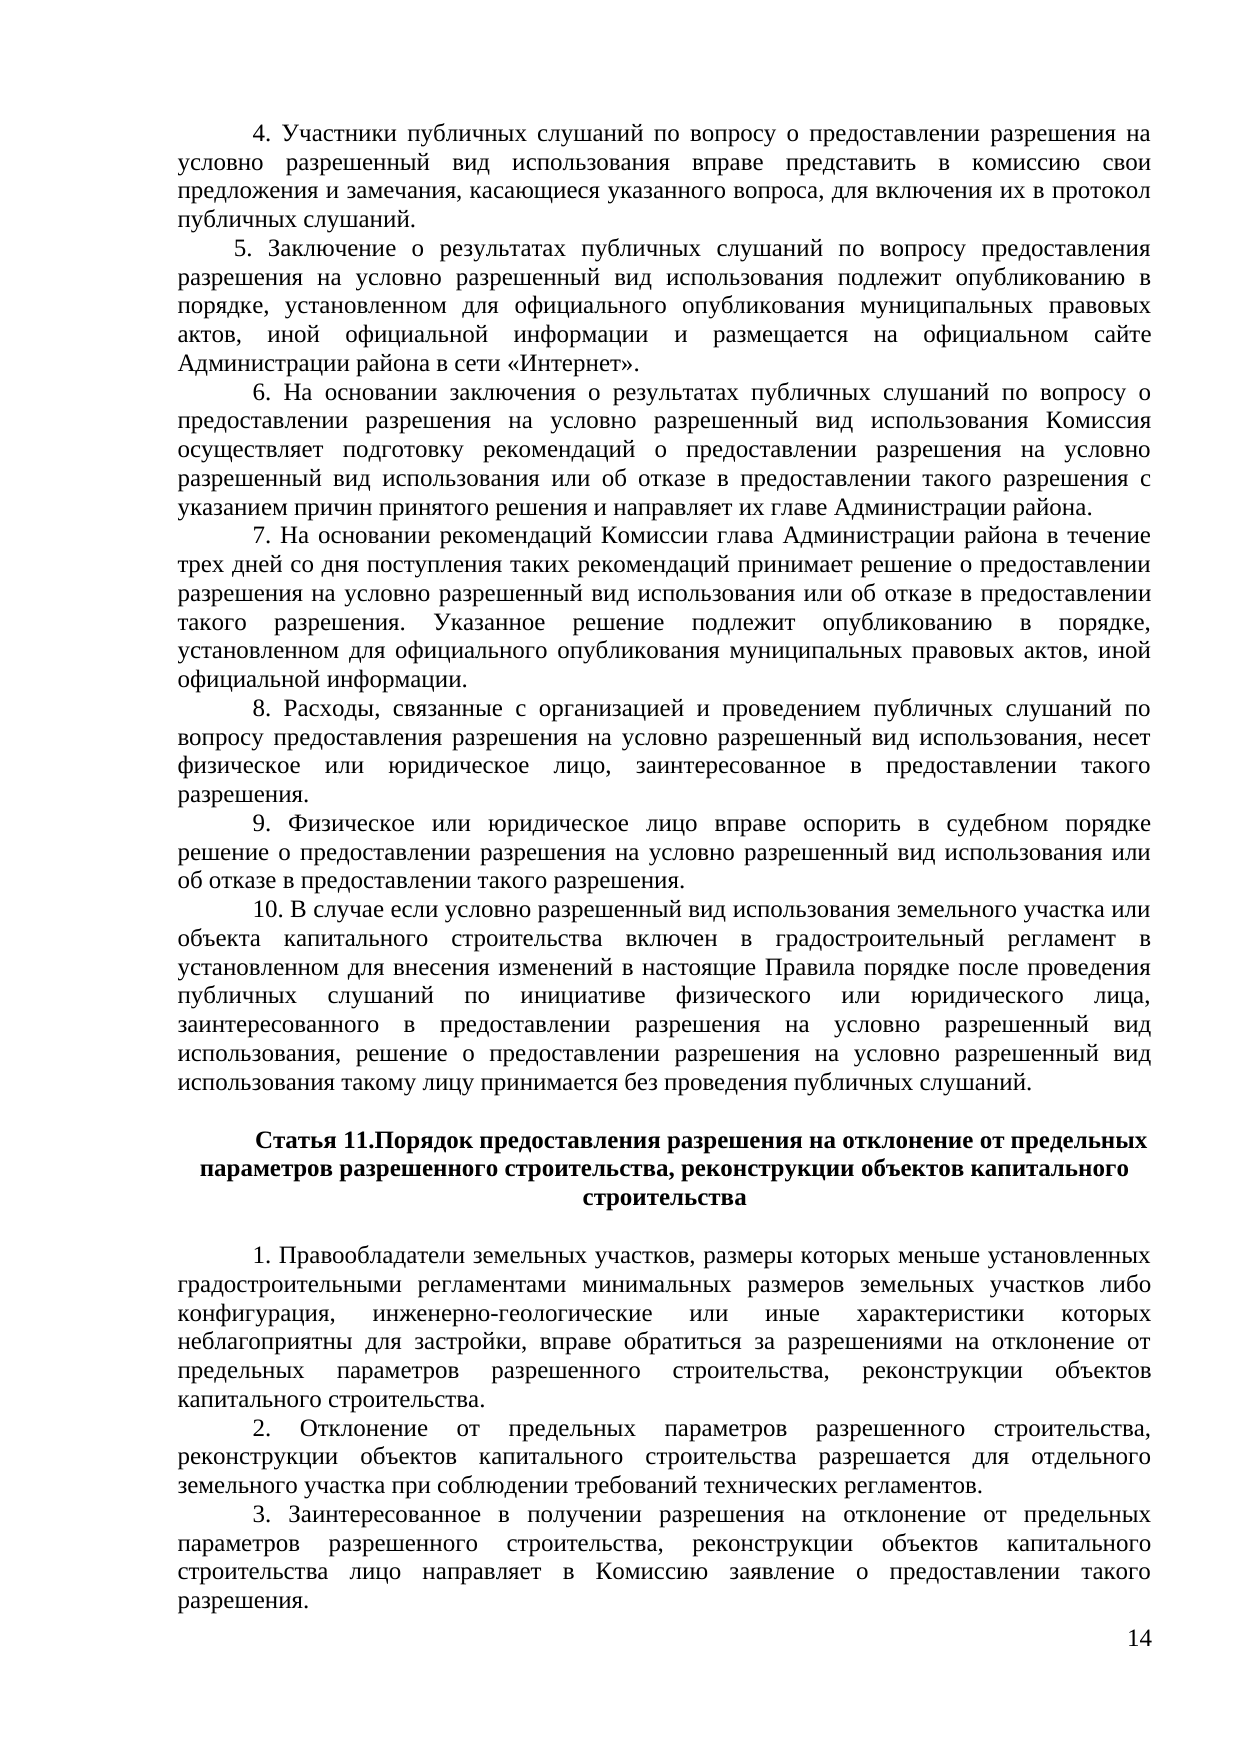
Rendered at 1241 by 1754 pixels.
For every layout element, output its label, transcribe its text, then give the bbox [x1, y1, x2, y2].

text 6. На основании заключения о результатах публичных слушаний по вопросу о предоставлении разрешения на условно разрешенный вид использования Комиссия осуществляет подготовку рекомендаций о предоставлении разрешения на условно разрешенный вид использования или об отказе в предоставлении такого разрешения с указанием причин принятого решения и направляет их главе Администрации района. [177, 377, 1152, 521]
text 10. В случае если условно разрешенный вид использования земельного участка или объекта капитального строительства включен в градостроительный регламент в установленном для внесения изменений в настоящие Правила порядке после проведения публичных слушаний по инициативе физического или юридического лица, заинтересованного в предоставлении разрешения на условно разрешенный вид использования, решение о предоставлении разрешения на условно разрешенный вид использования такому лицу принимается без проведения публичных слушаний. [177, 894, 1152, 1096]
text 9. Физическое или юридическое лицо вправе оспорить в судебном порядке решение о предоставлении разрешения на условно разрешенный вид использования или об отказе в предоставлении такого разрешения. [177, 808, 1152, 894]
text 3. Заинтересованное в получении разрешения на отклонение от предельных параметров разрешенного строительства, реконструкции объектов капитального строительства лицо направляет в Комиссию заявление о предоставлении такого разрешения. [177, 1499, 1152, 1614]
text 5. Заключение о результатах публичных слушаний по вопросу предоставления разрешения на условно разрешенный вид использования подлежит опубликованию в порядке, установленном для официального опубликования муниципальных правовых актов, иной официальной информации и размещается на официальном сайте Администрации района в сети «Интернет». [177, 233, 1152, 377]
text 1. Правообладатели земельных участков, размеры которых меньше установленных градостроительными регламентами минимальных размеров земельных участков либо конфигурация, инженерно-геологические или иные характеристики которых неблагоприятны для застройки, вправе обратиться за разрешениями на отклонение от предельных параметров разрешенного строительства, реконструкции объектов капитального строительства. [177, 1240, 1152, 1413]
text 7. На основании рекомендаций Комиссии глава Администрации района в течение трех дней со дня поступления таких рекомендаций принимает решение о предоставлении разрешения на условно разрешенный вид использования или об отказе в предоставлении такого разрешения. Указанное решение подлежит опубликованию в порядке, установленном для официального опубликования муниципальных правовых актов, иной официальной информации. [177, 521, 1152, 693]
text 4. Участники публичных слушаний по вопросу о предоставлении разрешения на условно разрешенный вид использования вправе представить в комиссию свои предложения и замечания, касающиеся указанного вопроса, для включения их в протокол публичных слушаний. [177, 118, 1152, 233]
text 2. Отклонение от предельных параметров разрешенного строительства, реконструкции объектов капитального строительства разрешается для отдельного земельного участка при соблюдении требований технических регламентов. [177, 1413, 1152, 1499]
text 8. Расходы, связанные с организацией и проведением публичных слушаний по вопросу предоставления разрешения на условно разрешенный вид использования, несет физическое или юридическое лицо, заинтересованное в предоставлении такого разрешения. [177, 693, 1152, 808]
text Статья 11.Порядок предоставления разрешения на отклонение от предельных параметров разрешенного строительства, реконструкции объектов капитального строительства [177, 1125, 1152, 1211]
